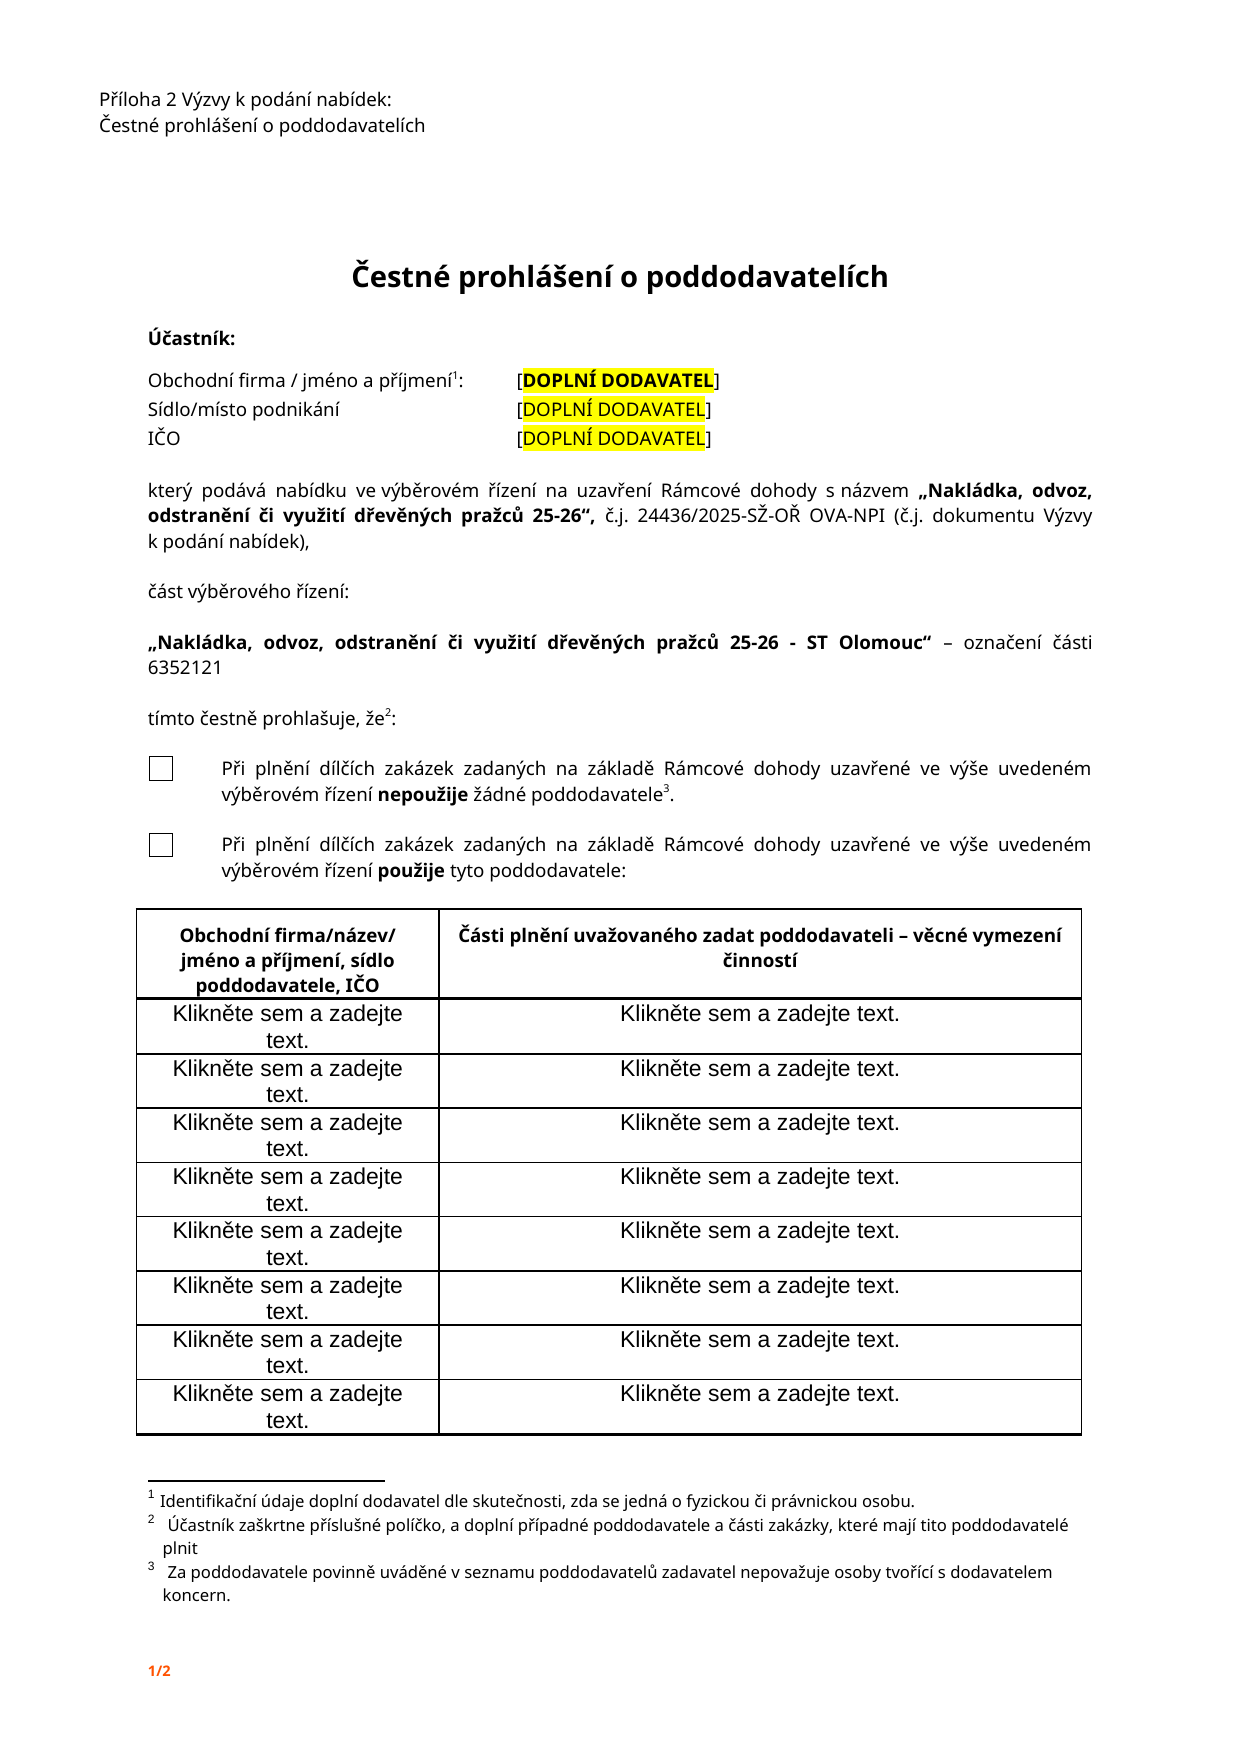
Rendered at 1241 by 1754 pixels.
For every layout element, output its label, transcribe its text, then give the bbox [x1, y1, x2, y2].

text Při plnění dílčích zakázek zadaných na základě Rámcové dohody uzavřené ve výše uvedeném výběrovém řízení nepoužije žádné poddodavatele. [148, 756, 1093, 807]
text Sídlo/místo podnikání [DOPLNÍ DODAVATEL] [148, 393, 1093, 422]
text část výběrového řízení: [148, 578, 1093, 604]
text „Nakládka, odvoz, odstranění či využití dřevěných pražců 25-26 - ST Olomouc“ – označení části 6352121 [148, 629, 1093, 680]
text Při plnění dílčích zakázek zadaných na základě Rámcové dohody uzavřené ve výše uvedeném výběrovém řízení použije tyto poddodavatele: [148, 832, 1093, 883]
text IČO [148, 422, 1093, 451]
text Účastník: [148, 321, 1093, 352]
text tímto čestně prohlašuje, že: [148, 705, 1093, 731]
table_header Části plnění uvažovaného zadat poddodavateli – věcné vymezení činností [440, 910, 1081, 997]
text který podává nabídku ve výběrovém řízení na uzavření Rámcové dohody s názvem „Nakládka, odvoz, odstranění či využití dřevěných pražců 25-26“, č.j. 24436/2025-SŽ-OŘ OVA-NPI (č.j. dokumentu Výzvy k podání nabídek), [148, 477, 1093, 553]
title Čestné prohlášení o poddodavatelích [148, 256, 1093, 296]
text Obchodní firma / jméno a příjmení: [148, 364, 1093, 393]
table_header Obchodní firma/název/ jméno a příjmení, sídlo poddodavatele, IČO [137, 910, 438, 997]
